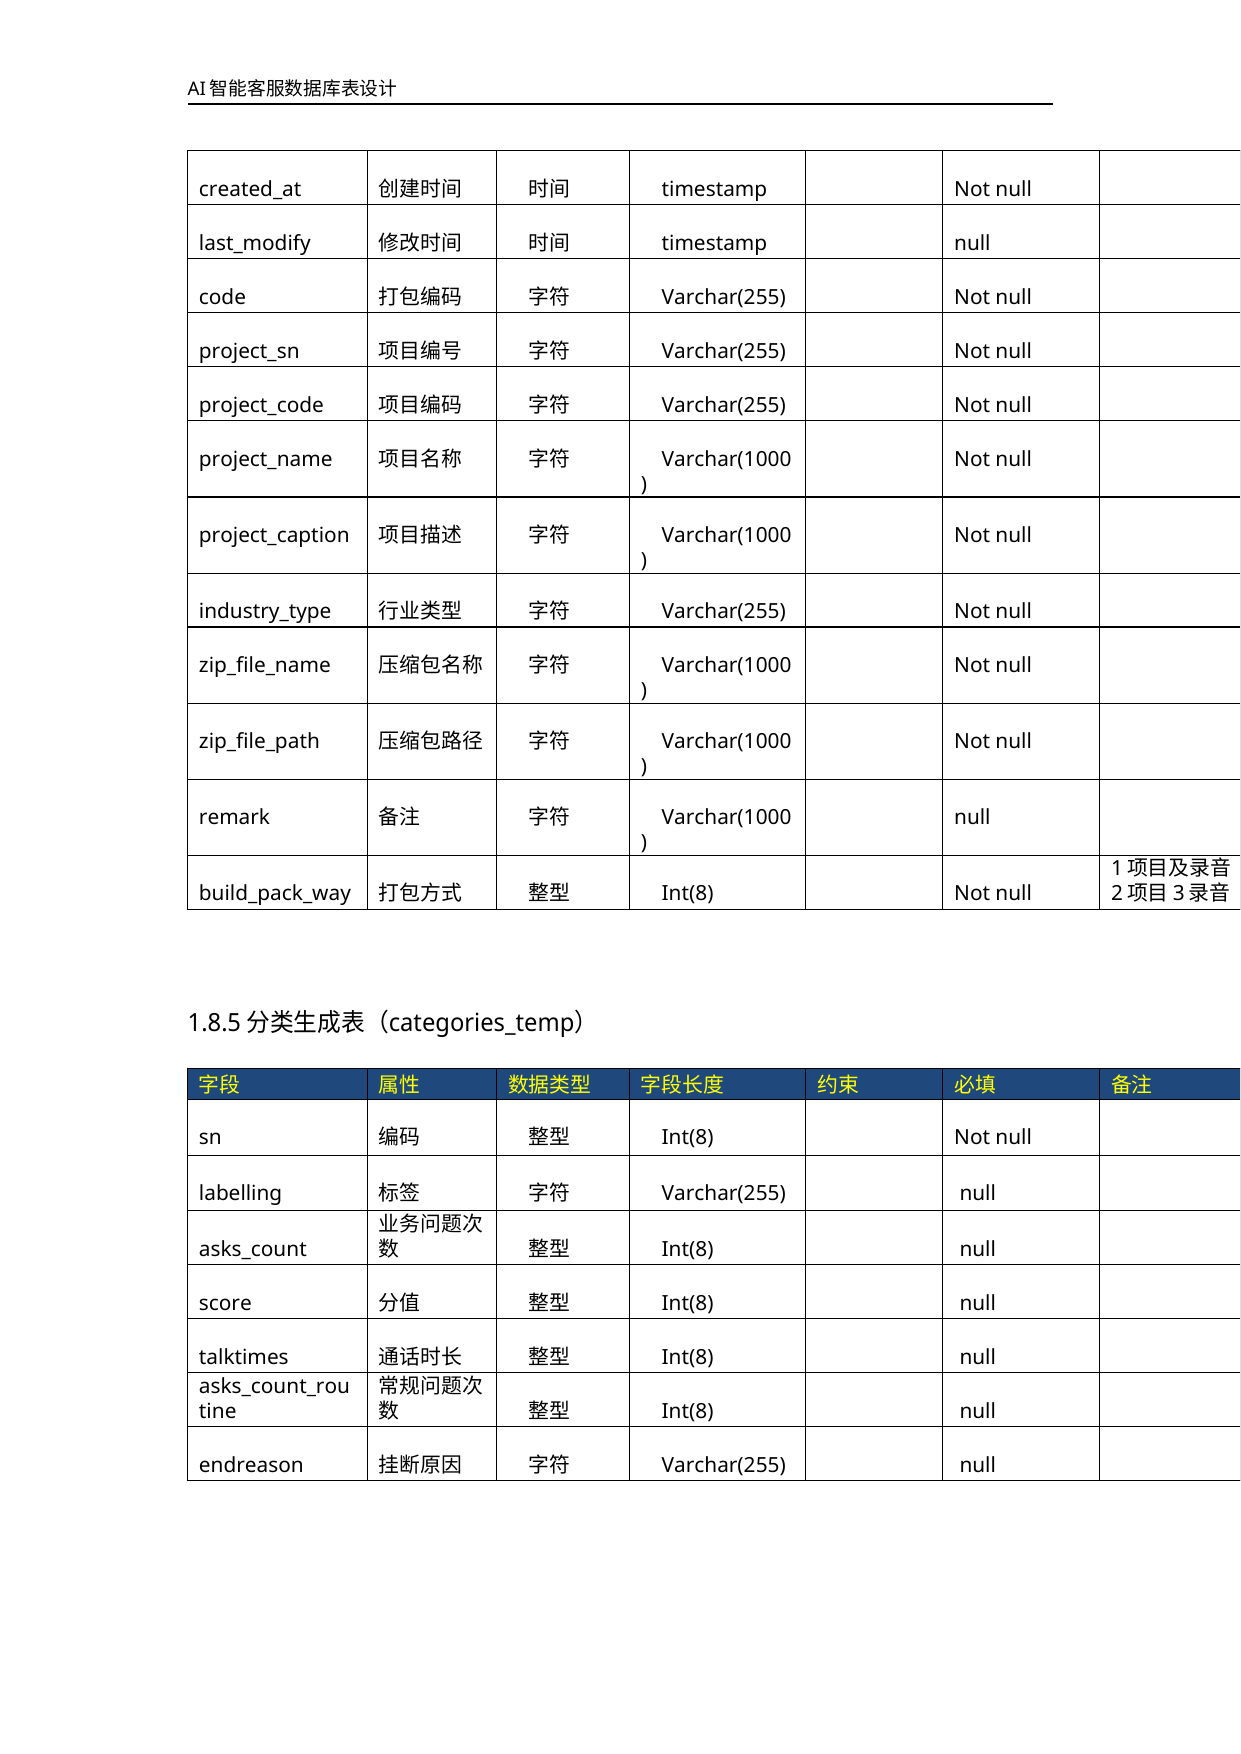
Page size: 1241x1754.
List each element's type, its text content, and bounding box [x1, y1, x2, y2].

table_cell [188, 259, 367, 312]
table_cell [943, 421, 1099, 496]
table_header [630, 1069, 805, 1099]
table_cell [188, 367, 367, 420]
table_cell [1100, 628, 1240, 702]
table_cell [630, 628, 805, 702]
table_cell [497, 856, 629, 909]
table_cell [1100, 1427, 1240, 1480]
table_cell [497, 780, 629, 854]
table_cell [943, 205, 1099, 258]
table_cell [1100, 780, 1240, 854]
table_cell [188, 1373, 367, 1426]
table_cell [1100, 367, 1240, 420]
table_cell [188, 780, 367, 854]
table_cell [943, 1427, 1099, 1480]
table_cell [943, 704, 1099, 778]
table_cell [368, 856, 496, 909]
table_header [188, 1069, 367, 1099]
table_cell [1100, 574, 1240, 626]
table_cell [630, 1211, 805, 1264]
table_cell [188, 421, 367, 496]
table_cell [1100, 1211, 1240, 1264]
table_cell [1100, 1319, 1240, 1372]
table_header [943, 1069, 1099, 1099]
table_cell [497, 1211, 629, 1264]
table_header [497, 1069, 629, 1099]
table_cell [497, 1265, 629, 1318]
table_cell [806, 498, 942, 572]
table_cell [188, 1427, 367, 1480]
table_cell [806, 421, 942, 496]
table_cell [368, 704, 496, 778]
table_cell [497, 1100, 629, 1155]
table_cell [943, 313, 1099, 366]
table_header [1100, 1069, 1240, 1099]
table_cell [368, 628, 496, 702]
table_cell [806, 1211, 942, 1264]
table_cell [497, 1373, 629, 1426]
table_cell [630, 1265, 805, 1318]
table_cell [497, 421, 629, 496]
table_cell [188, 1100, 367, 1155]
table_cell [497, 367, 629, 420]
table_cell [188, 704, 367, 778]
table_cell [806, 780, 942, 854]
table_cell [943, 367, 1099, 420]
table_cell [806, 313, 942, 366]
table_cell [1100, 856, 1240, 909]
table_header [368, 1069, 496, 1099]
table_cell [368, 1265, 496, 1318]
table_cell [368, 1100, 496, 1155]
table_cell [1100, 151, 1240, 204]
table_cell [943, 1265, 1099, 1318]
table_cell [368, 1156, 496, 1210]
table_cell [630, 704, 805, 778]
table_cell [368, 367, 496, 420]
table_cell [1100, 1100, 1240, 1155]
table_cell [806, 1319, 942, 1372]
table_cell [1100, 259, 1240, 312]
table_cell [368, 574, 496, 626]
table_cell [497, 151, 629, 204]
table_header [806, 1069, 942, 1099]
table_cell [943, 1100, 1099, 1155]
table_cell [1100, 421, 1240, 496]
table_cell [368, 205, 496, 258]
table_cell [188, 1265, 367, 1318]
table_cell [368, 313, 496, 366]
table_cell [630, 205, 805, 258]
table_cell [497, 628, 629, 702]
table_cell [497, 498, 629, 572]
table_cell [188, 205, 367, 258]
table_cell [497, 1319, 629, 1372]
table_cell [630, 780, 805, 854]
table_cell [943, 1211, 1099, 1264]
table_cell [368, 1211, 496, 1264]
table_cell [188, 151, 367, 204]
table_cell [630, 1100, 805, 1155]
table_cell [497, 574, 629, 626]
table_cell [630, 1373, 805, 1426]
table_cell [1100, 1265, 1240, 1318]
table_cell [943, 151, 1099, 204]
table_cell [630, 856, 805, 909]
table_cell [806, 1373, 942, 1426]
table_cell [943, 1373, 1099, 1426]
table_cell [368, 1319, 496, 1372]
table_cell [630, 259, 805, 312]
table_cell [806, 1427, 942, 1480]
subtitle 1.8.5分类生成表（categories_temp） [187, 1002, 1053, 1038]
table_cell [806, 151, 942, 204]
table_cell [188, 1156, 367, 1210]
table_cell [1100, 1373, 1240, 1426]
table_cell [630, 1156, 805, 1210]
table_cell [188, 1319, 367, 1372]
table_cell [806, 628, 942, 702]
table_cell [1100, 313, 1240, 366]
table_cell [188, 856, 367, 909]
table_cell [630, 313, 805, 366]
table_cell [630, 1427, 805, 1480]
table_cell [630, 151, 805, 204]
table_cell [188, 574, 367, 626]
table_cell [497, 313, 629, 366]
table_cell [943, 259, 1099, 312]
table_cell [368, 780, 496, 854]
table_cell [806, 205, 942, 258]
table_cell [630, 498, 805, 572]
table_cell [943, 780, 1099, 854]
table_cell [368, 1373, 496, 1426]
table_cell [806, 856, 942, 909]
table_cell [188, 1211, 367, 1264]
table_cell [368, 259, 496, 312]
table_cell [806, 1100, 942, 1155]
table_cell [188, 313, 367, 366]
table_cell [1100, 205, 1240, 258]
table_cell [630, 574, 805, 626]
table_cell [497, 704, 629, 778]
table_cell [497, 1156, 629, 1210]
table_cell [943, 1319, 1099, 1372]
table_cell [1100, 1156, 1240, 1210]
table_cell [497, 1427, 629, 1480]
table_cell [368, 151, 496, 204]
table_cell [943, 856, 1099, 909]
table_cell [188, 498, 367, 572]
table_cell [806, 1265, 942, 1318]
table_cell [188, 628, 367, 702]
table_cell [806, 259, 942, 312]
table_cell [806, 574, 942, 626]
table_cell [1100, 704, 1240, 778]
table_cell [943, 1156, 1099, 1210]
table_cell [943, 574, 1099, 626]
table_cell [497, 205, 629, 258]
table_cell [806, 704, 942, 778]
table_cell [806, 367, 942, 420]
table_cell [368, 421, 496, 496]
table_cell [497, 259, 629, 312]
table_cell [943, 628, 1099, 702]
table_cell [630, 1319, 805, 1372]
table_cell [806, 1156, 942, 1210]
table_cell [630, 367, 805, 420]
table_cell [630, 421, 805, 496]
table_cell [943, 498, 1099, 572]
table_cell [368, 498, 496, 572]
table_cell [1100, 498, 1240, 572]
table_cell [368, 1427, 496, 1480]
